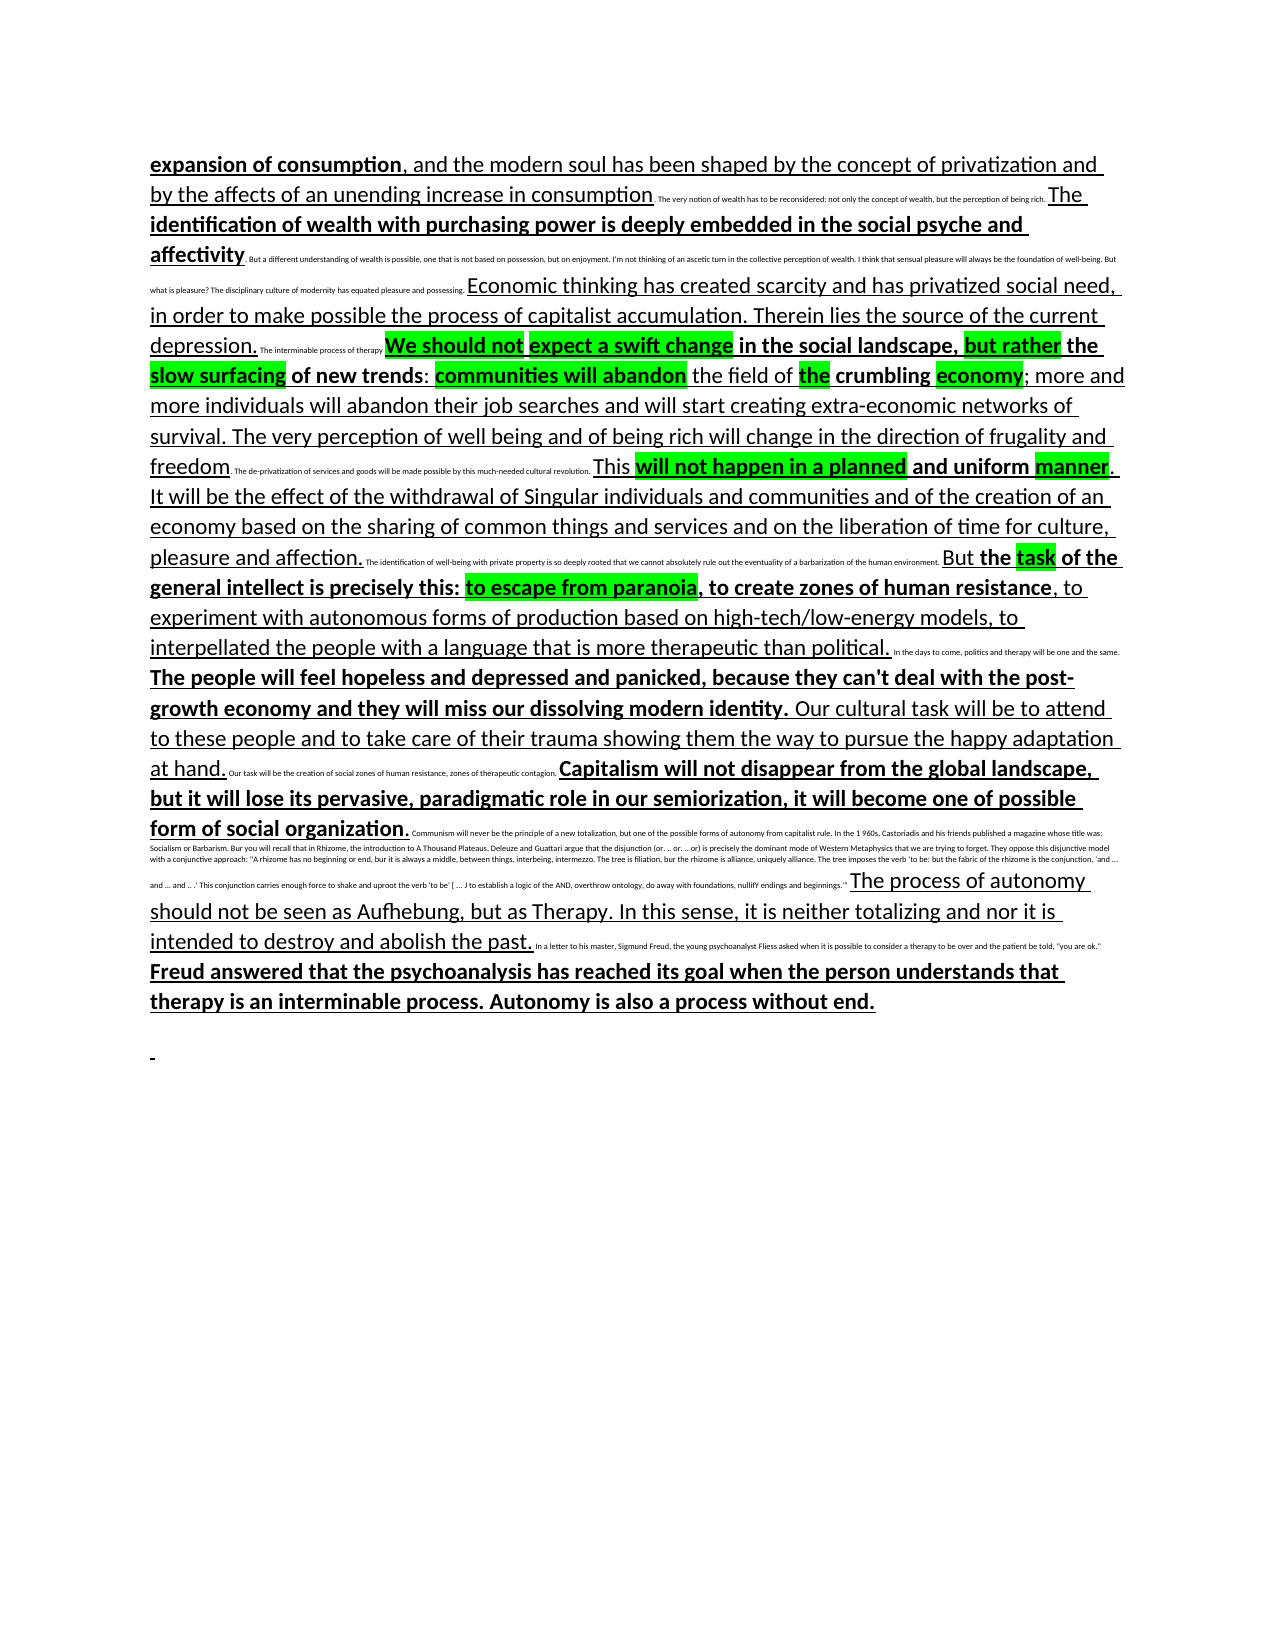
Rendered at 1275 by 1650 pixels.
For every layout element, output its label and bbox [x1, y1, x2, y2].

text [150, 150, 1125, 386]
text [150, 387, 1125, 1016]
